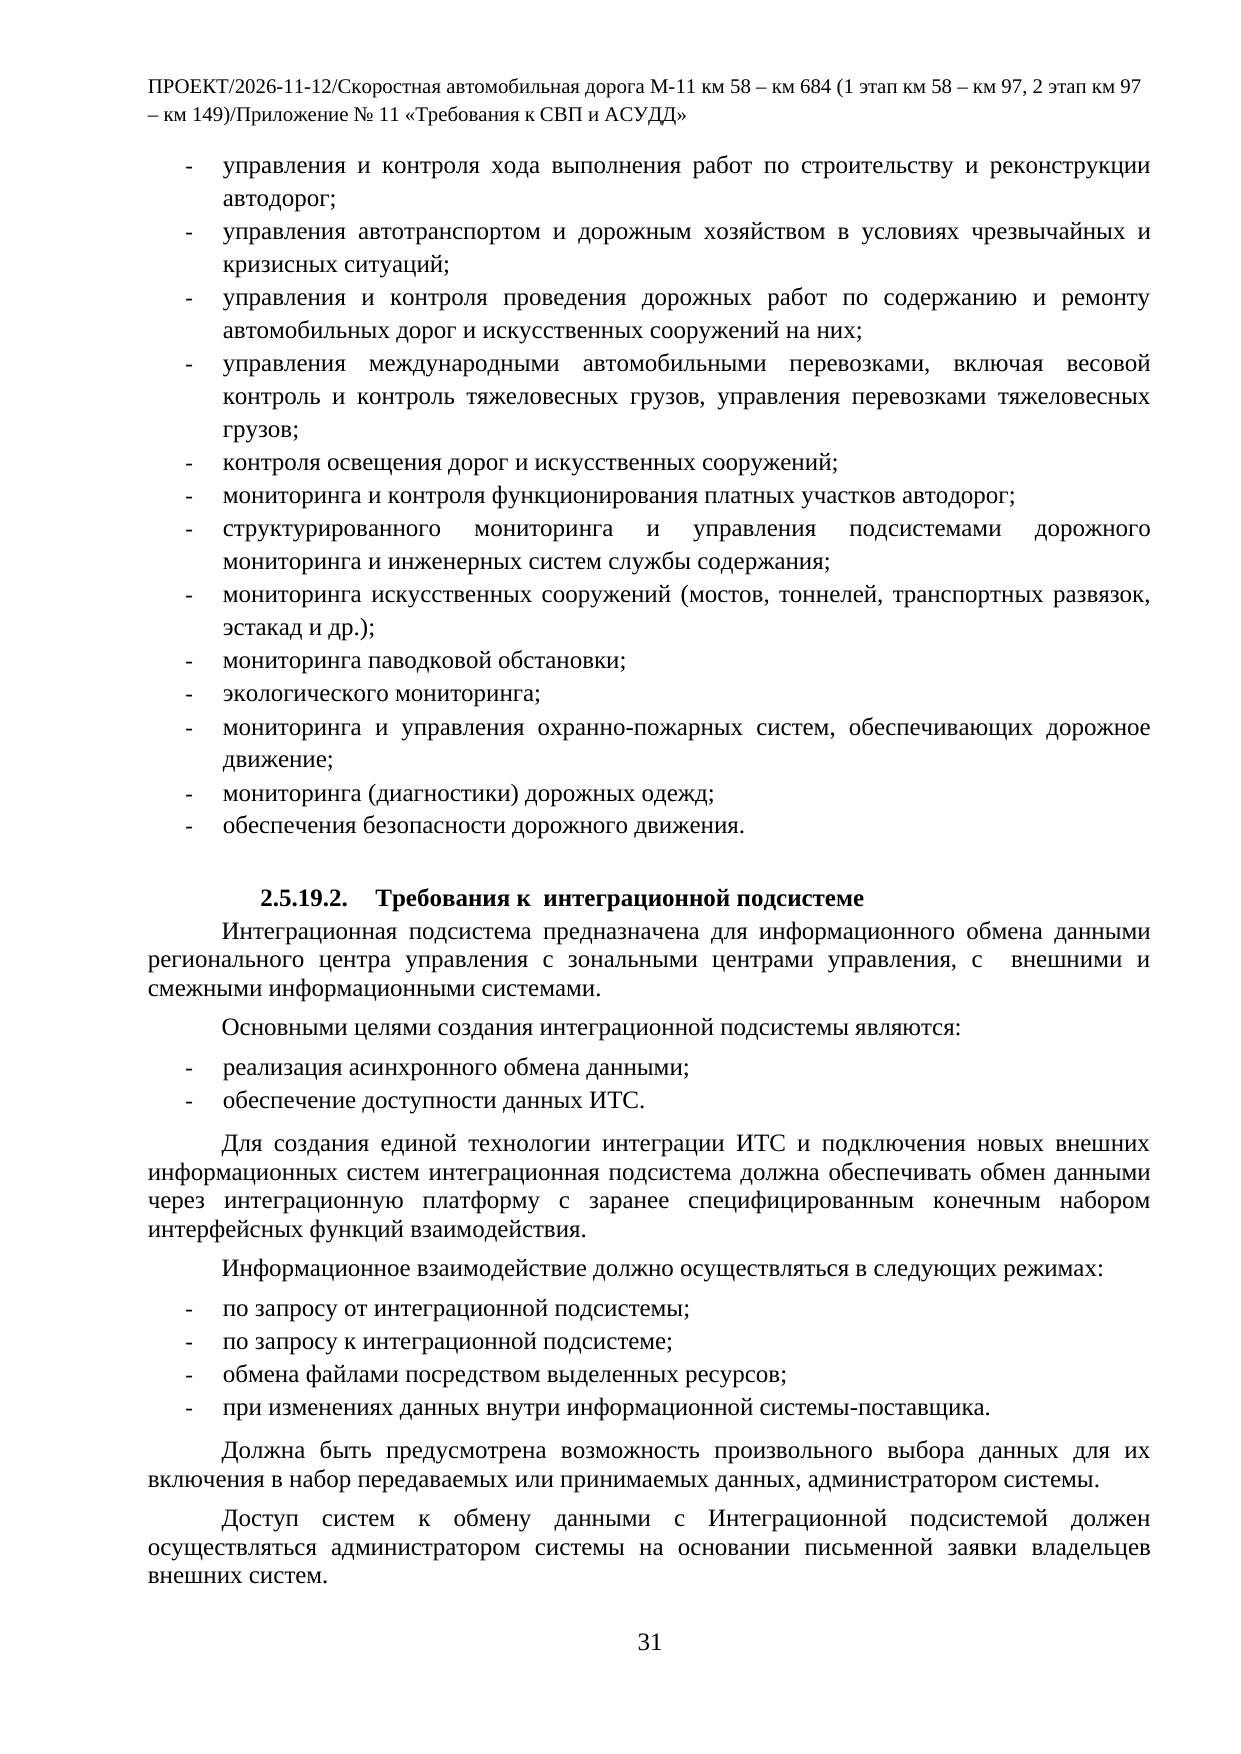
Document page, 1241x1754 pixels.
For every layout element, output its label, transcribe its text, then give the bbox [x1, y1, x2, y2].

list по запросу к интеграционной подсистеме; [185, 1326, 1152, 1354]
text Интеграционная подсистема предназначена для информационного обмена данными регионального центра управления с зональными центрами управления, с внешними и смежными информационными системами. [148, 916, 1152, 1002]
list мониторинга и контроля функционирования платных участков автодорог; [185, 480, 1152, 509]
list по запросу от интеграционной подсистемы; [185, 1293, 1152, 1321]
list экологического мониторинга; [185, 678, 1152, 707]
list управления и контроля хода выполнения работ по строительству и реконструкции автодорог; [185, 150, 1152, 212]
list обеспечения безопасности дорожного движения. [185, 811, 1152, 839]
list управления и контроля проведения дорожных работ по содержанию и ремонту автомобильных дорог и искусственных сооружений на них; [185, 282, 1152, 344]
list управления автотранспортом и дорожным хозяйством в условиях чрезвычайных и кризисных ситуаций; [185, 216, 1152, 278]
list при изменениях данных внутри информационной системы-поставщика. [185, 1392, 1152, 1421]
text Для создания единой технологии интеграции ИТС и подключения новых внешних информационных систем интеграционная подсистема должна обеспечивать обмен данными через интеграционную платформу с заранее специфицированным конечным набором интерфейсных функций взаимодействия. [148, 1128, 1152, 1243]
list обмена файлами посредством выделенных ресурсов; [185, 1359, 1152, 1387]
list мониторинга искусственных сооружений (мостов, тоннелей, транспортных развязок, эстакад и др.); [185, 579, 1152, 641]
list мониторинга и управления охранно-пожарных систем, обеспечивающих дорожное движение; [185, 712, 1152, 773]
text Должна быть предусмотрена возможность произвольного выбора данных для их включения в набор передаваемых или принимаемых данных, администратором системы. [148, 1435, 1152, 1493]
list структурированного мониторинга и управления подсистемами дорожного мониторинга и инженерных систем службы содержания; [185, 513, 1152, 575]
text Информационное взаимодействие должно осуществляться в следующих режимах: [148, 1253, 1152, 1282]
list реализация асинхронного обмена данными; [185, 1052, 1152, 1080]
list контроля освещения дорог и искусственных сооружений; [185, 447, 1152, 476]
list Требования к интеграционной подсистеме [260, 883, 1152, 912]
text Доступ систем к обмену данными с Интеграционной подсистемой должен осуществляться администратором системы на основании письменной заявки владельцев внешних систем. [148, 1503, 1152, 1589]
list мониторинга (диагностики) дорожных одежд; [185, 778, 1152, 806]
list мониторинга паводковой обстановки; [185, 646, 1152, 674]
list управления международными автомобильными перевозками, включая весовой контроль и контроль тяжеловесных грузов, управления перевозками тяжеловесных грузов; [185, 348, 1152, 443]
text Основными целями создания интеграционной подсистемы являются: [148, 1012, 1152, 1041]
list обеспечение доступности данных ИТС. [185, 1085, 1152, 1113]
